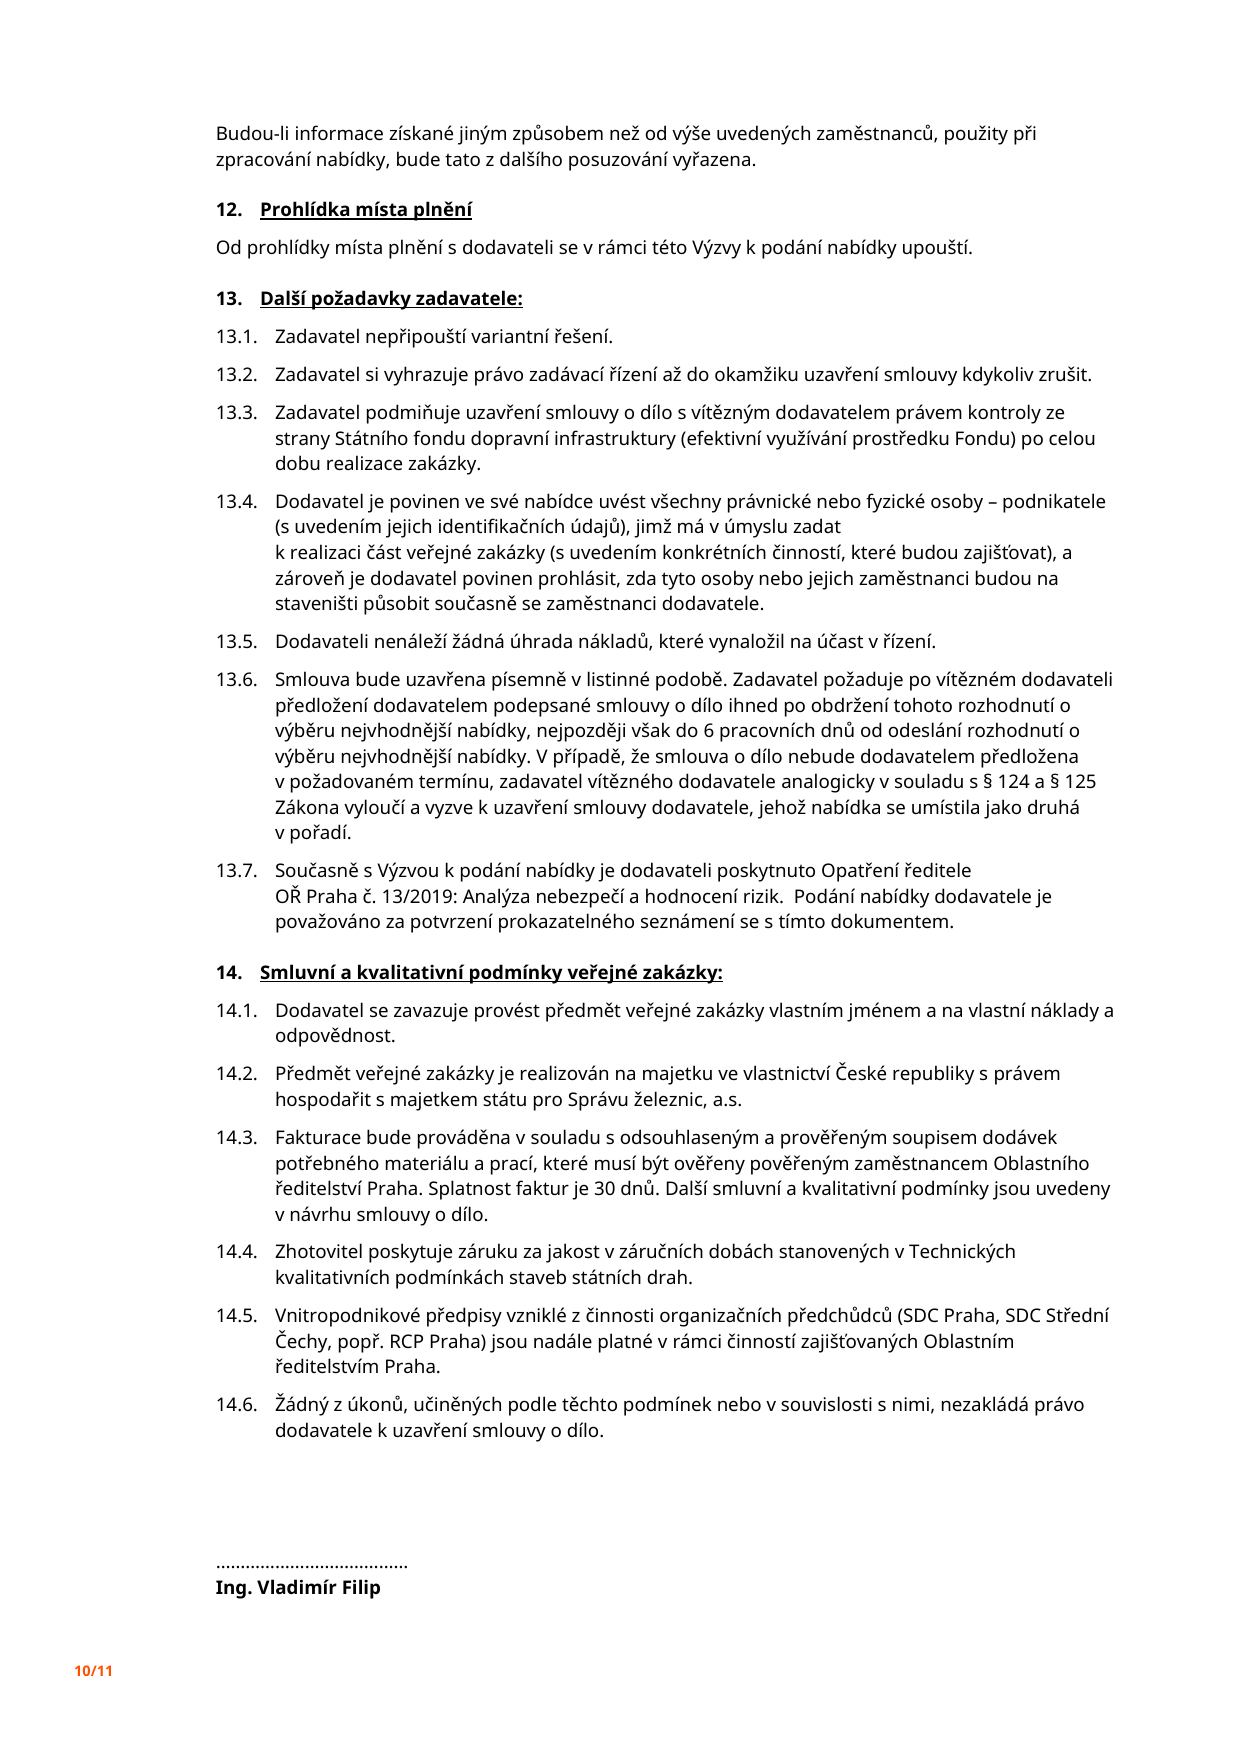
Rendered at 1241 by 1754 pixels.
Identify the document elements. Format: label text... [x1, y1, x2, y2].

list Fakturace bude prováděna v souladu s odsouhlaseným a prověřeným soupisem dodávek potřebného materiálu a prací, které musí být ověřeny pověřeným zaměstnancem Oblastního ředitelství Praha. Splatnost faktur je 30 dnů. Další smluvní a kvalitativní podmínky jsou uvedeny v návrhu smlouvy o dílo. [216, 1124, 1122, 1226]
text ………………………………… [216, 1548, 1122, 1574]
list Předmět veřejné zakázky je realizován na majetku ve vlastnictví České republiky s právem hospodařit s majetkem státu pro Správu železnic, a.s. [216, 1061, 1122, 1112]
list Zadavatel nepřipouští variantní řešení. [216, 323, 1122, 349]
list Smluvní a kvalitativní podmínky veřejné zakázky: [216, 959, 1122, 985]
text Od prohlídky místa plnění s dodavateli se v rámci této Výzvy k podání nabídky upouští. [216, 235, 1122, 260]
list Žádný z úkonů, učiněných podle těchto podmínek nebo v souvislosti s nimi, nezakládá právo dodavatele k uzavření smlouvy o dílo. [216, 1391, 1122, 1442]
text Ing. Vladimír Filip [216, 1574, 1122, 1599]
list Zhotovitel poskytuje záruku za jakost v záručních dobách stanovených v Technických kvalitativních podmínkách staveb státních drah. [216, 1239, 1122, 1290]
list Vnitropodnikové předpisy vzniklé z činnosti organizačních předchůdců (SDC Praha, SDC Střední Čechy, popř. RCP Praha) jsou nadále platné v rámci činností zajišťovaných Oblastním ředitelstvím Praha. [216, 1302, 1122, 1379]
list Prohlídka místa plnění [216, 197, 1122, 222]
list Zadavatel si vyhrazuje právo zadávací řízení až do okamžiku uzavření smlouvy kdykoliv zrušit. [216, 361, 1122, 387]
list Další požadavky zadavatele: [216, 285, 1122, 311]
list Smlouva bude uzavřena písemně v listinné podobě. Zadavatel požaduje po vítězném dodavateli předložení dodavatelem podepsané smlouvy o dílo ihned po obdržení tohoto rozhodnutí o výběru nejvhodnější nabídky, nejpozději však do 6 pracovních dnů od odeslání rozhodnutí o výběru nejvhodnější nabídky. V případě, že smlouva o dílo nebude dodavatelem předložena v požadovaném termínu, zadavatel vítězného dodavatele analogicky v souladu s § 124 a § 125 Zákona vyloučí a vyzve k uzavření smlouvy dodavatele, jehož nabídka se umístila jako druhá v pořadí. [216, 666, 1122, 845]
list Zadavatel podmiňuje uzavření smlouvy o dílo s vítězným dodavatelem právem kontroly ze strany Státního fondu dopravní infrastruktury (efektivní využívání prostředku Fondu) po celou dobu realizace zakázky. [216, 399, 1122, 476]
list Dodavatel se zavazuje provést předmět veřejné zakázky vlastním jménem a na vlastní náklady a odpovědnost. [216, 997, 1122, 1048]
text Budou-li informace získané jiným způsobem než od výše uvedených zaměstnanců, použity při zpracování nabídky, bude tato z dalšího posuzování vyřazena. [216, 121, 1122, 172]
list Současně s Výzvou k podání nabídky je dodavateli poskytnuto Opatření ředitele OŘ Praha č. 13/2019: Analýza nebezpečí a hodnocení rizik. Podání nabídky dodavatele je považováno za potvrzení prokazatelného seznámení se s tímto dokumentem. [216, 858, 1122, 934]
list Dodavateli nenáleží žádná úhrada nákladů, které vynaložil na účast v řízení. [216, 628, 1122, 654]
list Dodavatel je povinen ve své nabídce uvést všechny právnické nebo fyzické osoby – podnikatele (s uvedením jejich identifikačních údajů), jimž má v úmyslu zadat k realizaci část veřejné zakázky (s uvedením konkrétních činností, které budou zajišťovat), a zároveň je dodavatel povinen prohlásit, zda tyto osoby nebo jejich zaměstnanci budou na staveništi působit současně se zaměstnanci dodavatele. [216, 488, 1122, 616]
